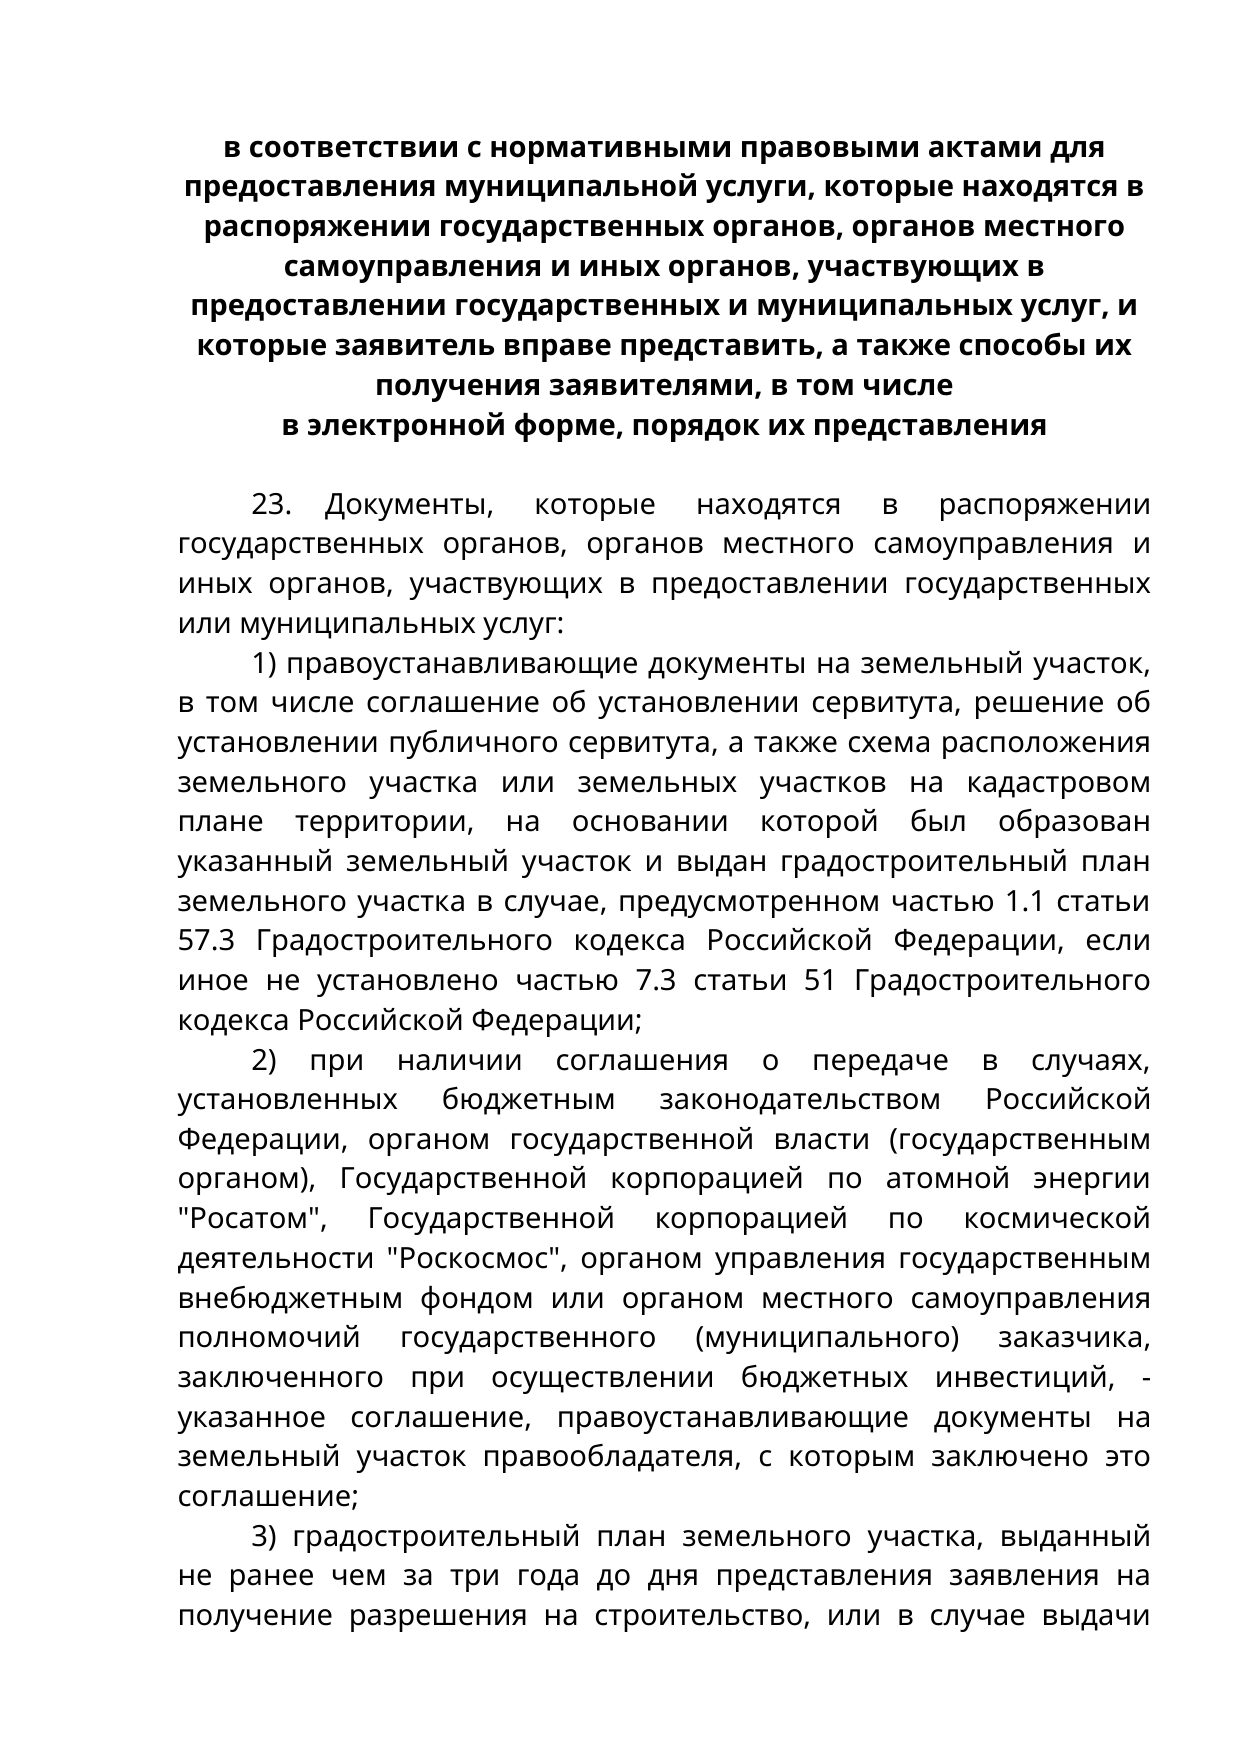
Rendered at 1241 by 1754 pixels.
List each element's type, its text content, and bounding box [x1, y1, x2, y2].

list Документы, которые находятся в распоряжении государственных органов, органов местного самоуправления и иных органов, участвующих в предоставлении государственных или муниципальных услуг: [177, 483, 1152, 642]
text в электронной форме, порядок их представления [177, 404, 1152, 443]
list 2) при наличии соглашения о передаче в случаях, установленных бюджетным законодательством Российской Федерации, органом государственной власти (государственным органом), Государственной корпорацией по атомной энергии "Росатом", Государственной корпорацией по космической деятельности "Роскосмос", органом управления государственным внебюджетным фондом или органом местного самоуправления полномочий государственного (муниципального) заказчика, заключенного при осуществлении бюджетных инвестиций, - указанное соглашение, правоустанавливающие документы на земельный участок правообладателя, с которым заключено это соглашение; [177, 1039, 1152, 1515]
text в соответствии с нормативными правовыми актами для предоставления муниципальной услуги, которые находятся в распоряжении государственных органов, органов местного самоуправления и иных органов, участвующих в предоставлении государственных и муниципальных услуг, и которые заявитель вправе представить, а также способы их получения заявителями, в том числе [177, 126, 1152, 404]
list 1) правоустанавливающие документы на земельный участок, в том числе соглашение об установлении сервитута, решение об установлении публичного сервитута, а также схема расположения земельного участка или земельных участков на кадастровом плане территории, на основании которой был образован указанный земельный участок и выдан градостроительный план земельного участка в случае, предусмотренном частью 1.1 статьи 57.3 Градостроительного кодекса Российской Федерации, если иное не установлено частью 7.3 статьи 51 Градостроительного кодекса Российской Федерации; [177, 642, 1152, 1039]
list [177, 1515, 1152, 1634]
